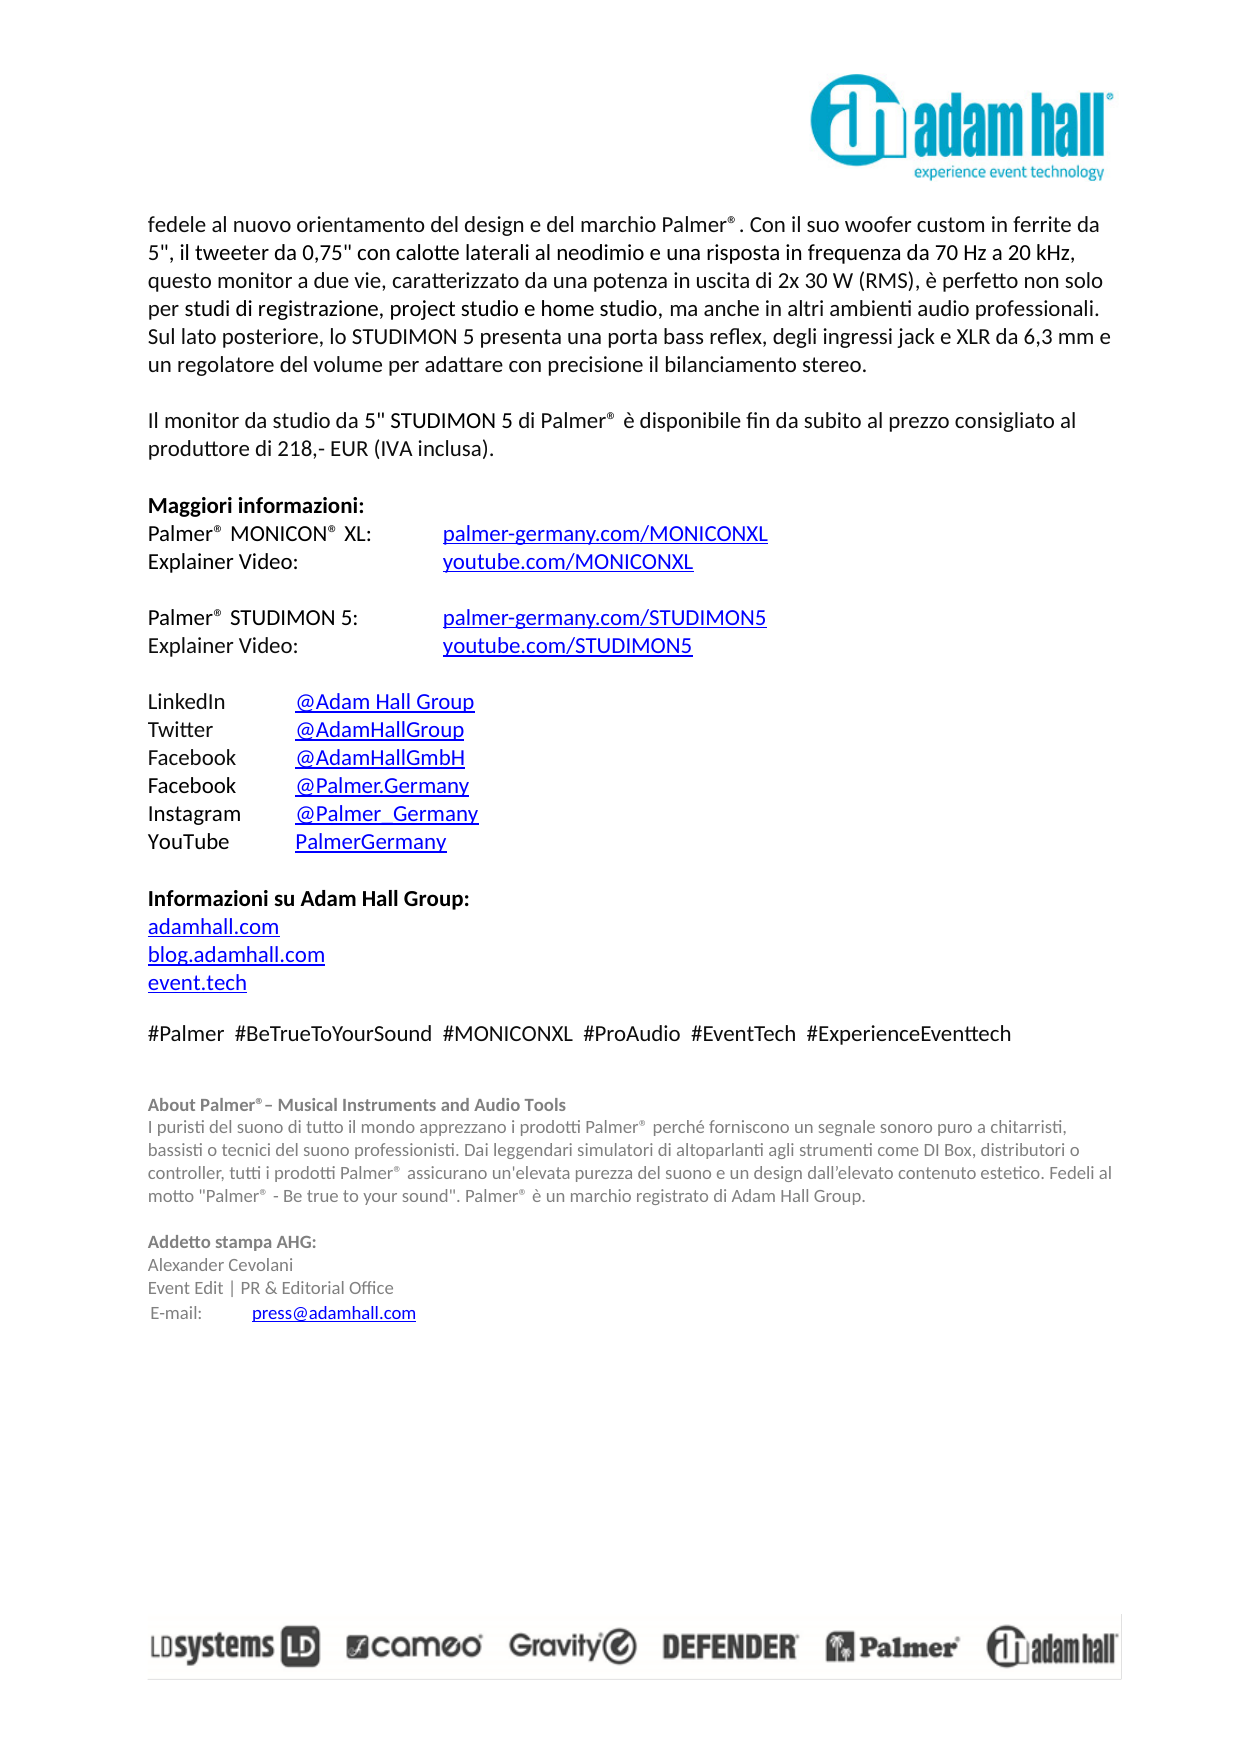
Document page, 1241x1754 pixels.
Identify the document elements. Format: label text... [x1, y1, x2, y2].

text #Palmer #BeTrueToYourSound #MONICONXL #ProAudio #EventTech #ExperienceEventtech [148, 1019, 1123, 1047]
table_header press@adamhall.com [237, 1301, 557, 1324]
text Facebook @AdamHallGmbH [148, 743, 1123, 771]
text Explainer Video: youtube.com/MONICONXL [148, 547, 1123, 575]
text LinkedIn @Adam Hall Group [148, 687, 1123, 715]
text Alexander Cevolani [148, 1253, 1123, 1276]
text Informazioni su Adam Hall Group: [148, 884, 1123, 912]
text Event Edit | PR & Editorial Office [148, 1276, 1123, 1299]
text I puristi del suono di tutto il mondo apprezzano i prodotti Palmer® perché forniscono un segnale sonoro puro a chitarristi, bassisti o tecnici del suono professionisti. Dai leggendari simulatori di altoparlanti agli strumenti come DI Box, distributori o controller, tutti i prodotti Palmer® assicurano un'elevata purezza del suono e un design dall’elevato contenuto estetico. Fedeli al motto "Palmer® - Be true to your sound". Palmer® è un marchio registrato di Adam Hall Group. [148, 1116, 1123, 1207]
text Palmer® MONICON® XL: palmer-germany.com/MONICONXL [148, 519, 1123, 547]
text Addetto stampa AHG: [148, 1230, 1123, 1253]
text Maggiori informazioni: [148, 491, 1123, 519]
table_header E-mail: [138, 1301, 235, 1324]
text Explainer Video: youtube.com/STUDIMON5 [148, 631, 1123, 659]
text Palmer® STUDIMON 5: palmer-germany.com/STUDIMON5 [148, 603, 1123, 631]
picture [147, 1614, 1123, 1681]
text Il monitor da studio da 5" STUDIMON 5 di Palmer® è disponibile fin da subito al prezzo consigliato al produttore di 218,- EUR (IVA inclusa). [148, 406, 1123, 462]
picture [801, 73, 1123, 182]
text YouTube PalmerGermany [148, 827, 1123, 855]
text Facebook @Palmer.Germany [148, 771, 1123, 799]
text About Palmer® ̶ Musical Instruments and Audio Tools [273, 1093, 1123, 1116]
text event.tech [148, 968, 1123, 996]
text adamhall.com [148, 912, 1123, 940]
text Twitter @AdamHallGroup [148, 715, 1123, 743]
text Instagram @Palmer_Germany [148, 799, 1123, 827]
text blog.adamhall.com [148, 940, 1123, 968]
